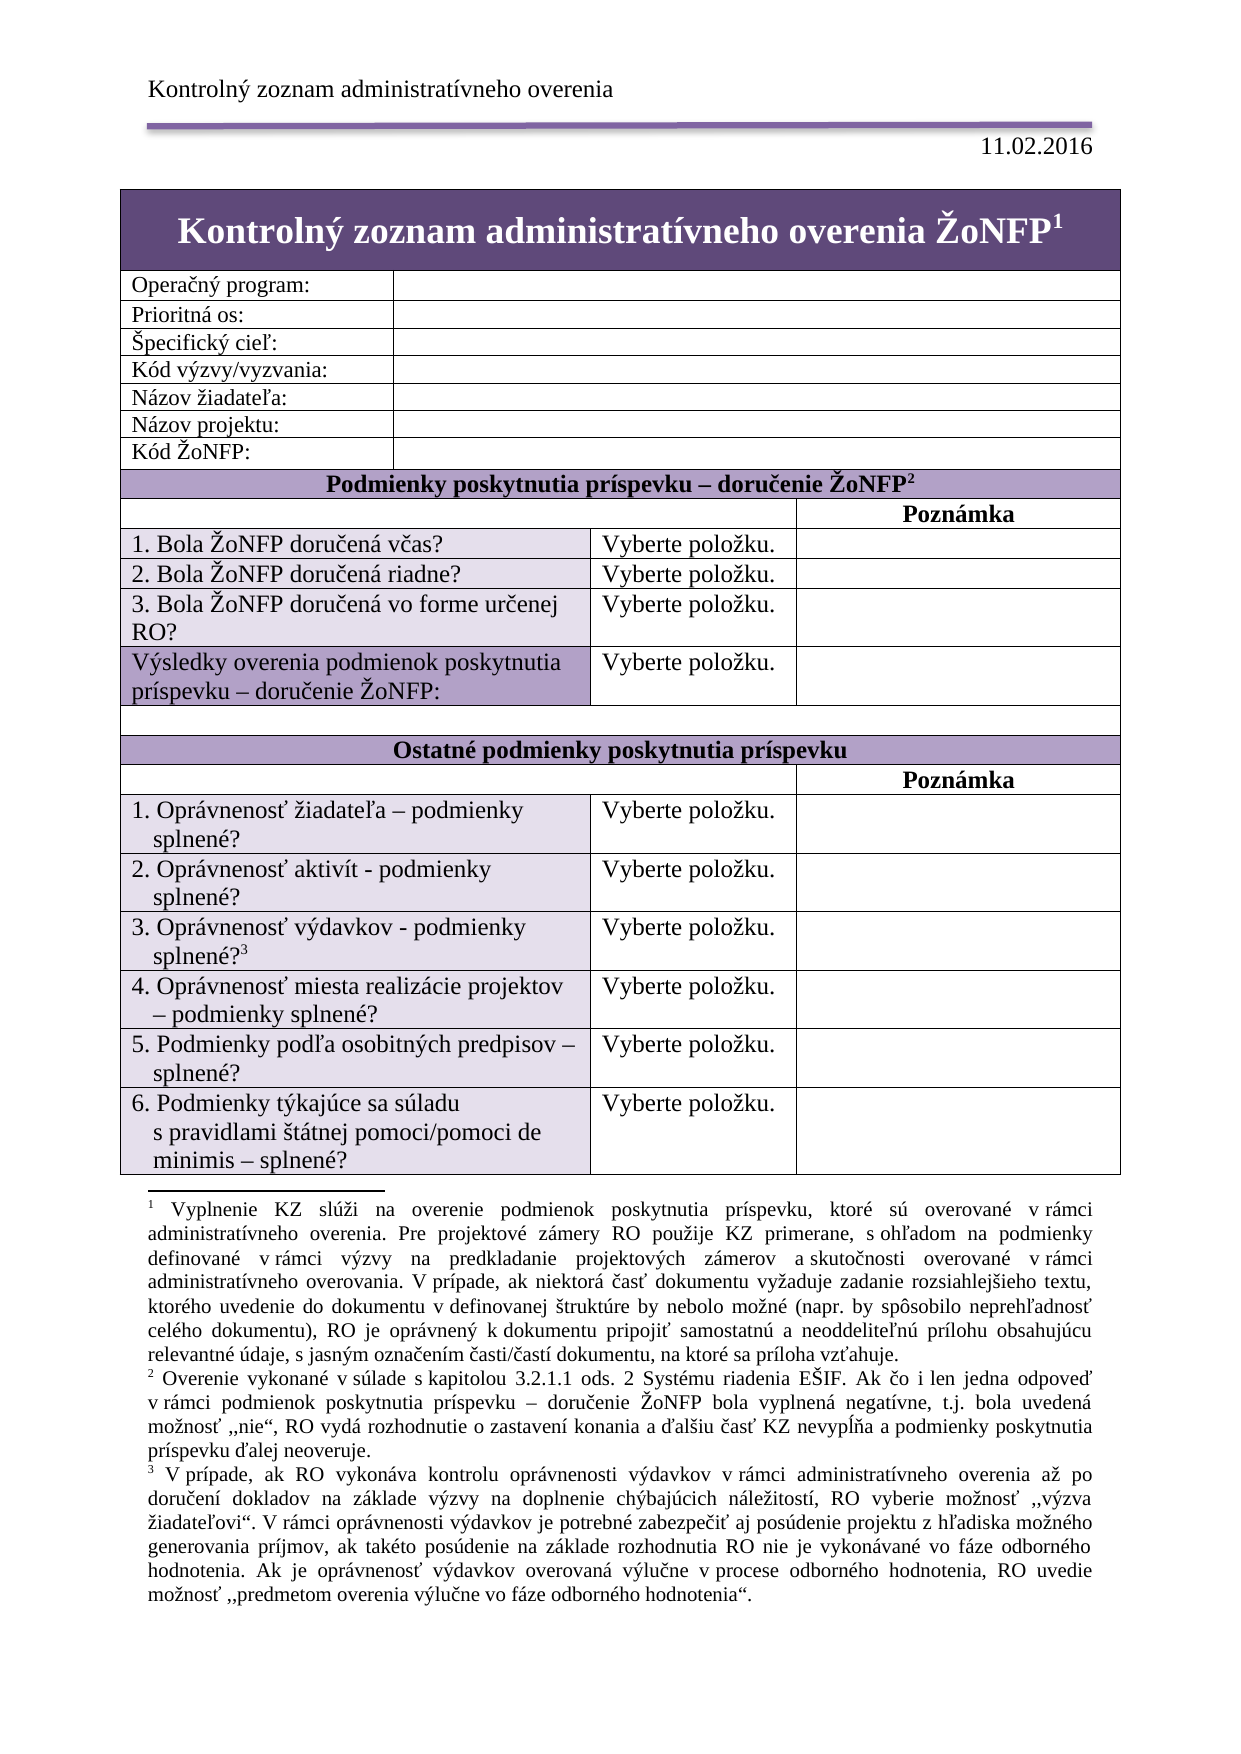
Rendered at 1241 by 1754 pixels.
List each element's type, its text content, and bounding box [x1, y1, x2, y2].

table_cell 4. Oprávnenosť miesta realizácie projektov – podmienky splnené? [121, 971, 590, 1028]
table_cell [797, 529, 1120, 558]
table_cell Operačný program: [121, 271, 393, 299]
table_cell 2. Bola ŽoNFP doručená riadne? [121, 559, 590, 588]
table_cell [394, 438, 1120, 468]
table_cell [797, 971, 1120, 1028]
table_cell [121, 706, 1120, 734]
table_cell 3. Bola ŽoNFP doručená vo forme určenej RO? [121, 589, 590, 646]
table_cell Kód ŽoNFP: [121, 438, 393, 468]
table_cell [394, 411, 1120, 437]
table_cell [797, 647, 1120, 705]
table_cell [797, 1029, 1120, 1087]
table_cell Podmienky poskytnutia príspevku – doručenie ŽoNFP [121, 470, 1120, 498]
table_cell [394, 329, 1120, 355]
table_header Kontrolný zoznam administratívneho overenia ŽoNFP [121, 190, 1120, 270]
table_cell [121, 765, 796, 794]
table_cell 1. Oprávnenosť žiadateľa – podmienky splnené? [121, 795, 590, 853]
table_cell Názov žiadateľa: [121, 384, 393, 410]
table_cell Prioritná os: [121, 301, 393, 328]
table_cell [121, 499, 796, 528]
table_cell Ostatné podmienky poskytnutia príspevku [121, 736, 1120, 764]
table_cell [394, 271, 1120, 299]
table_cell [797, 1088, 1120, 1174]
table_cell Názov projektu: [121, 411, 393, 437]
table_cell Výsledky overenia podmienok poskytnutia príspevku – doručenie ŽoNFP: [121, 647, 590, 705]
table_cell 5. Podmienky podľa osobitných predpisov – splnené? [121, 1029, 590, 1087]
table_cell Špecifický cieľ: [121, 329, 393, 355]
table_cell 1. Bola ŽoNFP doručená včas? [121, 529, 590, 558]
table_cell [797, 854, 1120, 911]
table_cell Kód výzvy/vyzvania: [121, 356, 393, 382]
table_cell Poznámka [797, 499, 1120, 528]
table_cell 2. Oprávnenosť aktivít - podmienky splnené? [121, 854, 590, 911]
table_cell [797, 912, 1120, 970]
table_cell [394, 301, 1120, 328]
table_cell 3. Oprávnenosť výdavkov - podmienky splnené? [121, 912, 590, 970]
table_cell Poznámka [797, 765, 1120, 794]
table_cell [394, 356, 1120, 382]
table_cell [797, 589, 1120, 646]
table_cell [394, 384, 1120, 410]
table_cell 6. Podmienky týkajúce sa súladu s pravidlami štátnej pomoci/pomoci de minimis – splnené? [121, 1088, 590, 1174]
table_cell [797, 559, 1120, 588]
table_cell [797, 795, 1120, 853]
